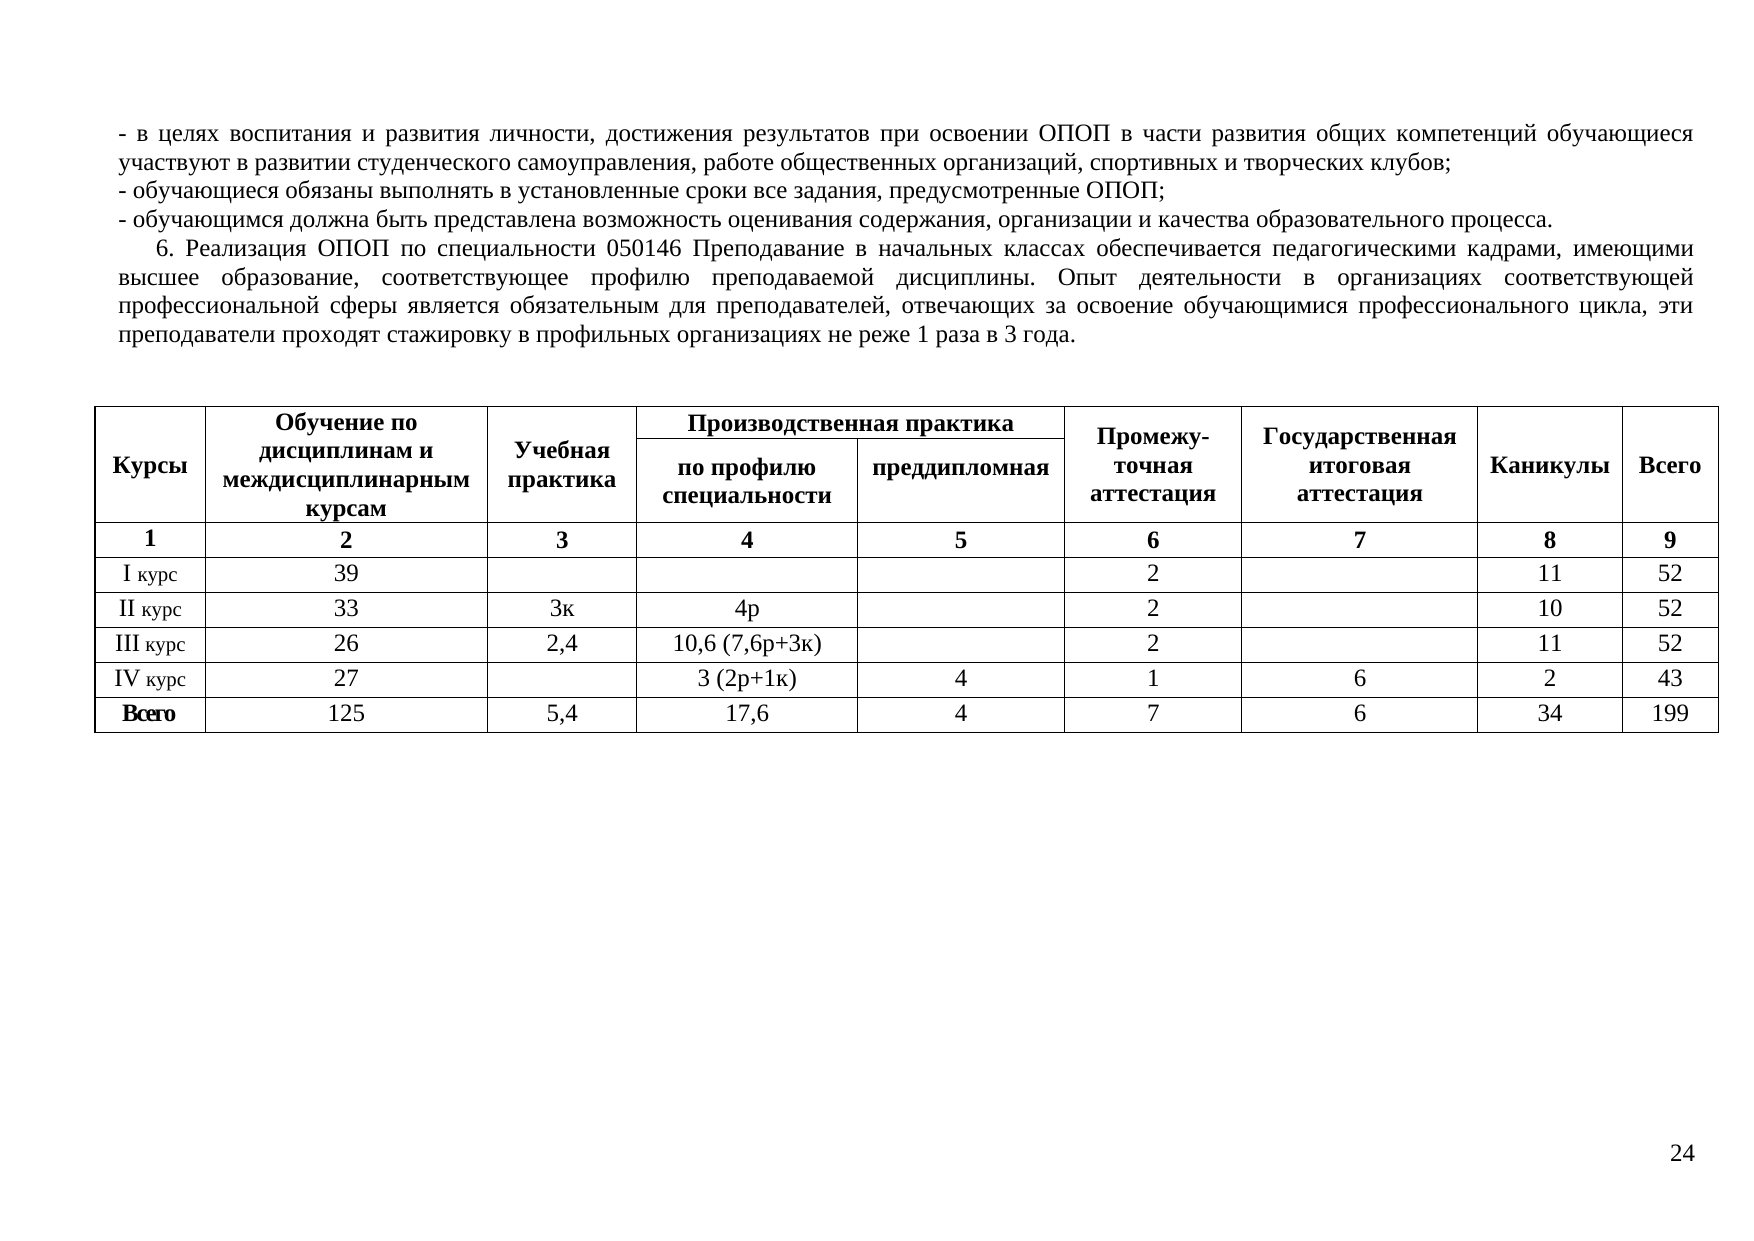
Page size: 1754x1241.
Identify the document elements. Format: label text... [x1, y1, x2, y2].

table_cell 17,6 [637, 698, 857, 732]
table_cell Всего [96, 698, 205, 732]
table_cell 10,6 (7,6р+3к) [637, 628, 857, 662]
table_cell [488, 558, 636, 592]
table_cell 1 [96, 523, 205, 557]
table_cell 43 [1623, 663, 1718, 697]
table_cell 10 [1478, 593, 1622, 627]
table_cell 6 [1242, 663, 1477, 697]
text - в целях воспитания и развития личности, достижения результатов при освоении ОПОП в части развития общих компетенций обучающиеся участвуют в развитии студенческого самоуправления, работе общественных организаций, спортивных и творческих клубов; [118, 118, 1695, 176]
table_cell 39 [206, 558, 487, 592]
table_cell 33 [206, 593, 487, 627]
table_cell II курс [96, 593, 205, 627]
table_cell 3 [488, 523, 636, 557]
table_header Промежу-точная аттестация [1065, 407, 1241, 522]
table_cell 8 [1478, 523, 1622, 557]
table_cell 7 [1242, 523, 1477, 557]
table_cell 5,4 [488, 698, 636, 732]
table_cell 4р [637, 593, 857, 627]
table_cell III курс [96, 628, 205, 662]
table_cell 2 [206, 523, 487, 557]
table_cell 4 [858, 698, 1064, 732]
table_header Курсы [96, 407, 205, 522]
table_cell 6 [1065, 523, 1241, 557]
table_cell 9 [1623, 523, 1718, 557]
table_cell 11 [1478, 558, 1622, 592]
table_cell 4 [858, 663, 1064, 697]
table_cell [488, 663, 636, 697]
table_cell [637, 558, 857, 592]
table_cell 26 [206, 628, 487, 662]
table_cell 1 [1065, 663, 1241, 697]
table_header Каникулы [1478, 407, 1622, 522]
table_header Обучение по дисциплинам и междисциплинарным курсам [206, 407, 487, 522]
table_cell 3к [488, 593, 636, 627]
table_cell 52 [1623, 558, 1718, 592]
table_cell IV курс [96, 663, 205, 697]
table_cell 7 [1065, 698, 1241, 732]
text 6. Реализация ОПОП по специальности 050146 Преподавание в начальных классах обеспечивается педагогическими кадрами, имеющими высшее образование, соответствующее профилю преподаваемой дисциплины. Опыт деятельности в организациях соответствующей профессиональной сферы является обязательным для преподавателей, отвечающих за освоение обучающимися профессионального цикла, эти преподаватели проходят стажировку в профильных организациях не реже 1 раза в 3 года. [118, 233, 1695, 348]
table_cell 52 [1623, 628, 1718, 662]
table_cell [1242, 593, 1477, 627]
table_cell I курс [96, 558, 205, 592]
table_cell 11 [1478, 628, 1622, 662]
table_cell [858, 628, 1064, 662]
table_cell [858, 558, 1064, 592]
table_cell [858, 593, 1064, 627]
table_cell 2,4 [488, 628, 636, 662]
text - обучающимся должна быть представлена возможность оценивания содержания, организации и качества образовательного процесса. [118, 204, 1695, 233]
table_cell 3 (2р+1к) [637, 663, 857, 697]
table_header Производственная практика [637, 407, 1064, 438]
table_cell 4 [637, 523, 857, 557]
table_cell по профилю специальности [637, 439, 857, 522]
text - обучающиеся обязаны выполнять в установленные сроки все задания, предусмотренные ОПОП; [118, 176, 1695, 204]
table_cell 2 [1478, 663, 1622, 697]
table_cell 34 [1478, 698, 1622, 732]
table_cell [1242, 558, 1477, 592]
table_cell 2 [1065, 593, 1241, 627]
table_header Учебная практика [488, 407, 636, 522]
table_cell 52 [1623, 593, 1718, 627]
table_header Государственная итоговая аттестация [1242, 407, 1477, 522]
table_cell 27 [206, 663, 487, 697]
table_cell преддипломная [858, 439, 1064, 522]
table_cell 5 [858, 523, 1064, 557]
table_cell 2 [1065, 558, 1241, 592]
table_cell 2 [1065, 628, 1241, 662]
table_cell [1242, 628, 1477, 662]
table_header Всего [1623, 407, 1718, 522]
table_cell 199 [1623, 698, 1718, 732]
table_cell 125 [206, 698, 487, 732]
table_cell 6 [1242, 698, 1477, 732]
